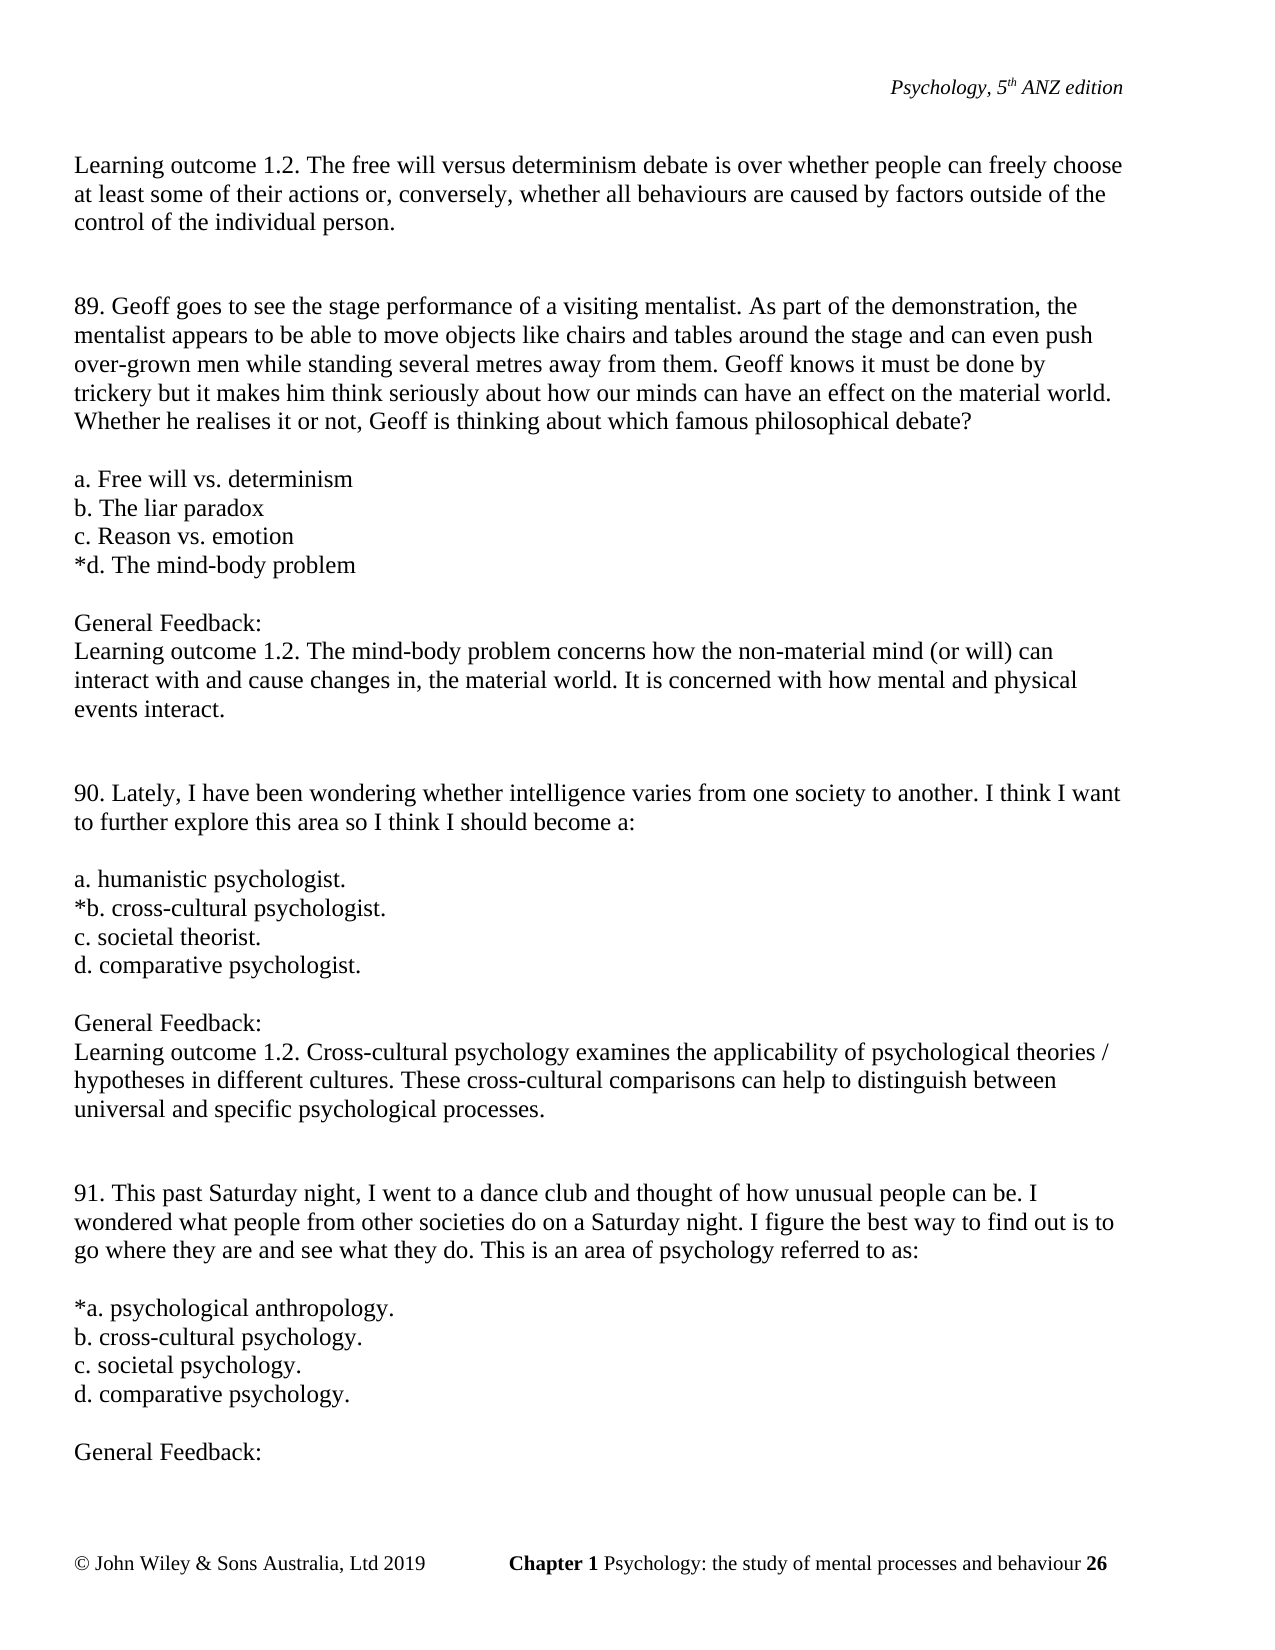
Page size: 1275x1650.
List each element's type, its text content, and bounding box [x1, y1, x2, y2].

text 90. Lately, I have been wondering whether intelligence varies from one society to another. I think I want to further explore this area so I think I should become a: [74, 778, 1125, 835]
text *d. The mind-body problem [74, 550, 1125, 579]
text *b. cross-cultural psychologist. [74, 893, 1125, 922]
text a. humanistic psychologist. [74, 864, 1125, 893]
text c. Reason vs. emotion [74, 521, 1125, 550]
text Learning outcome 1.2. Cross-cultural psychology examines the applicability of psychological theories / hypotheses in different cultures. These cross-cultural comparisons can help to distinguish between universal and specific psychological processes. [74, 1037, 1125, 1123]
text Learning outcome 1.2. The free will versus determinism debate is over whether people can freely choose at least some of their actions or, conversely, whether all behaviours are caused by factors outside of the control of the individual person. [74, 150, 1125, 236]
text *a. psychological anthropology. [74, 1293, 1125, 1322]
text c. societal psychology. [74, 1351, 1125, 1379]
text 91. This past Saturday night, I went to a dance club and thought of how unusual people can be. I wondered what people from other societies do on a Saturday night. I figure the best way to find out is to go where they are and see what they do. This is an area of psychology referred to as: [74, 1178, 1125, 1264]
text b. The liar paradox [74, 493, 1125, 521]
text b. cross-cultural psychology. [74, 1322, 1125, 1351]
text General Feedback: [74, 1437, 1125, 1466]
text a. Free will vs. determinism [74, 464, 1125, 493]
text c. societal theorist. [74, 922, 1125, 950]
text d. comparative psychology. [74, 1379, 1125, 1408]
text General Feedback: [74, 608, 1125, 636]
text 89. Geoff goes to see the stage performance of a visiting mentalist. As part of the demonstration, the mentalist appears to be able to move objects like chairs and tables around the stage and can even push over-grown men while standing several metres away from them. Geoff knows it must be done by trickery but it makes him think seriously about how our minds can have an effect on the material world. Whether he realises it or not, Geoff is thinking about which famous philosophical debate? [74, 291, 1125, 435]
text d. comparative psychologist. [74, 950, 1125, 979]
text Learning outcome 1.2. The mind-body problem concerns how the non-material mind (or will) can interact with and cause changes in, the material world. It is concerned with how mental and physical events interact. [74, 636, 1125, 723]
text General Feedback: [74, 1008, 1125, 1037]
